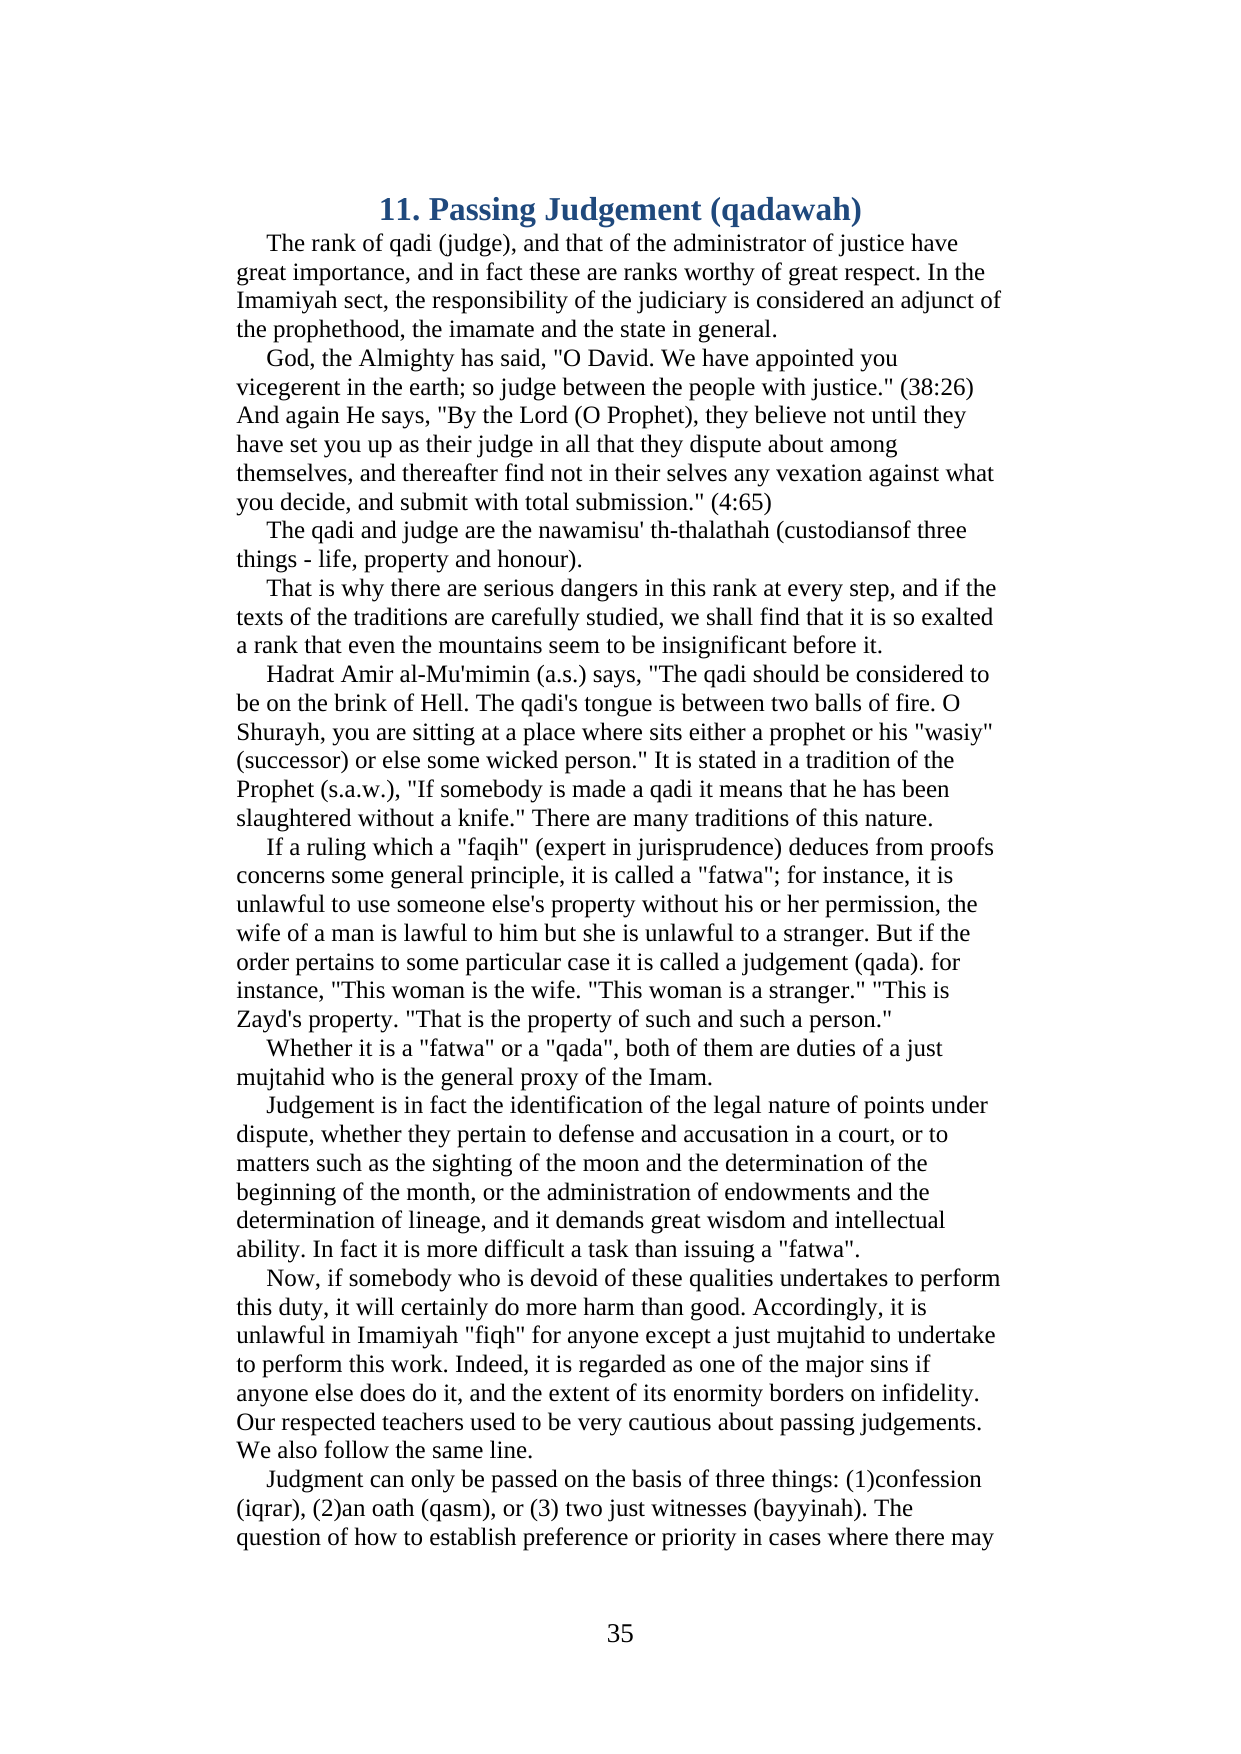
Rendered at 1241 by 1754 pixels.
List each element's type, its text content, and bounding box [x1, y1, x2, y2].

text The qadi and judge are the nawamisu' th-thalathah (custodiansof three things - life, property and honour). [236, 516, 1004, 573]
text Judgement is in fact the identification of the legal nature of points under dispute, whether they pertain to defense and accusation in a court, or to matters such as the sighting of the moon and the determination of the beginning of the month, or the administration of endowments and the determination of lineage, and it demands great wisdom and intellectual ability. In fact it is more difficult a task than issuing a "fatwa". [236, 1091, 1004, 1263]
text If a ruling which a "faqih" (expert in jurisprudence) deduces from proofs concerns some general principle, it is called a "fatwa"; for instance, it is unlawful to use someone else's property without his or her permission, the wife of a man is lawful to him but she is unlawful to a stranger. But if the order pertains to some particular case it is called a judgement (qada). for instance, "This woman is the wife. "This woman is a stranger." "This is Zayd's property. "That is the property of such and such a person." [236, 832, 1004, 1033]
text Hadrat Amir al-Mu'mimin (a.s.) says, "The qadi should be considered to be on the brink of Hell. The qadi's tongue is between two balls of fire. O Shurayh, you are sitting at a place where sits either a prophet or his "wasiy" (successor) or else some wicked person." It is stated in a tradition of the Prophet (s.a.w.), "If somebody is made a qadi it means that he has been slaughtered without a knife." There are many traditions of this nature. [236, 659, 1004, 832]
text That is why there are serious dangers in this rank at every step, and if the texts of the traditions are carefully studied, we shall find that it is so exalted a rank that even the mountains seem to be insignificant before it. [236, 573, 1004, 659]
subtitle 11. Passing Judgement (qadawah) [236, 190, 1004, 228]
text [236, 1464, 1004, 1551]
text God, the Almighty has said, "O David. We have appointed you vicegerent in the earth; so judge between the people with justice." (38:26) And again He says, "By the Lord (O Prophet), they believe not until they have set you up as their judge in all that they dispute about among themselves, and thereafter find not in their selves any vexation against what you decide, and submit with total submission." (4:65) [236, 343, 1004, 516]
text The rank of qadi (judge), and that of the administrator of justice have great importance, and in fact these are ranks worthy of great respect. In the Imamiyah sect, the responsibility of the judiciary is considered an adjunct of the prophethood, the imamate and the state in general. [236, 228, 1004, 343]
text Now, if somebody who is devoid of these qualities undertakes to perform this duty, it will certainly do more harm than good. Accordingly, it is unlawful in Imamiyah "fiqh" for anyone except a just mujtahid to undertake to perform this work. Indeed, it is regarded as one of the major sins if anyone else does do it, and the extent of its enormity borders on infidelity. Our respected teachers used to be very cautious about passing judgements. We also follow the same line. [236, 1263, 1004, 1464]
text Whether it is a "fatwa" or a "qada", both of them are duties of a just mujtahid who is the general proxy of the Imam. [236, 1033, 1004, 1091]
